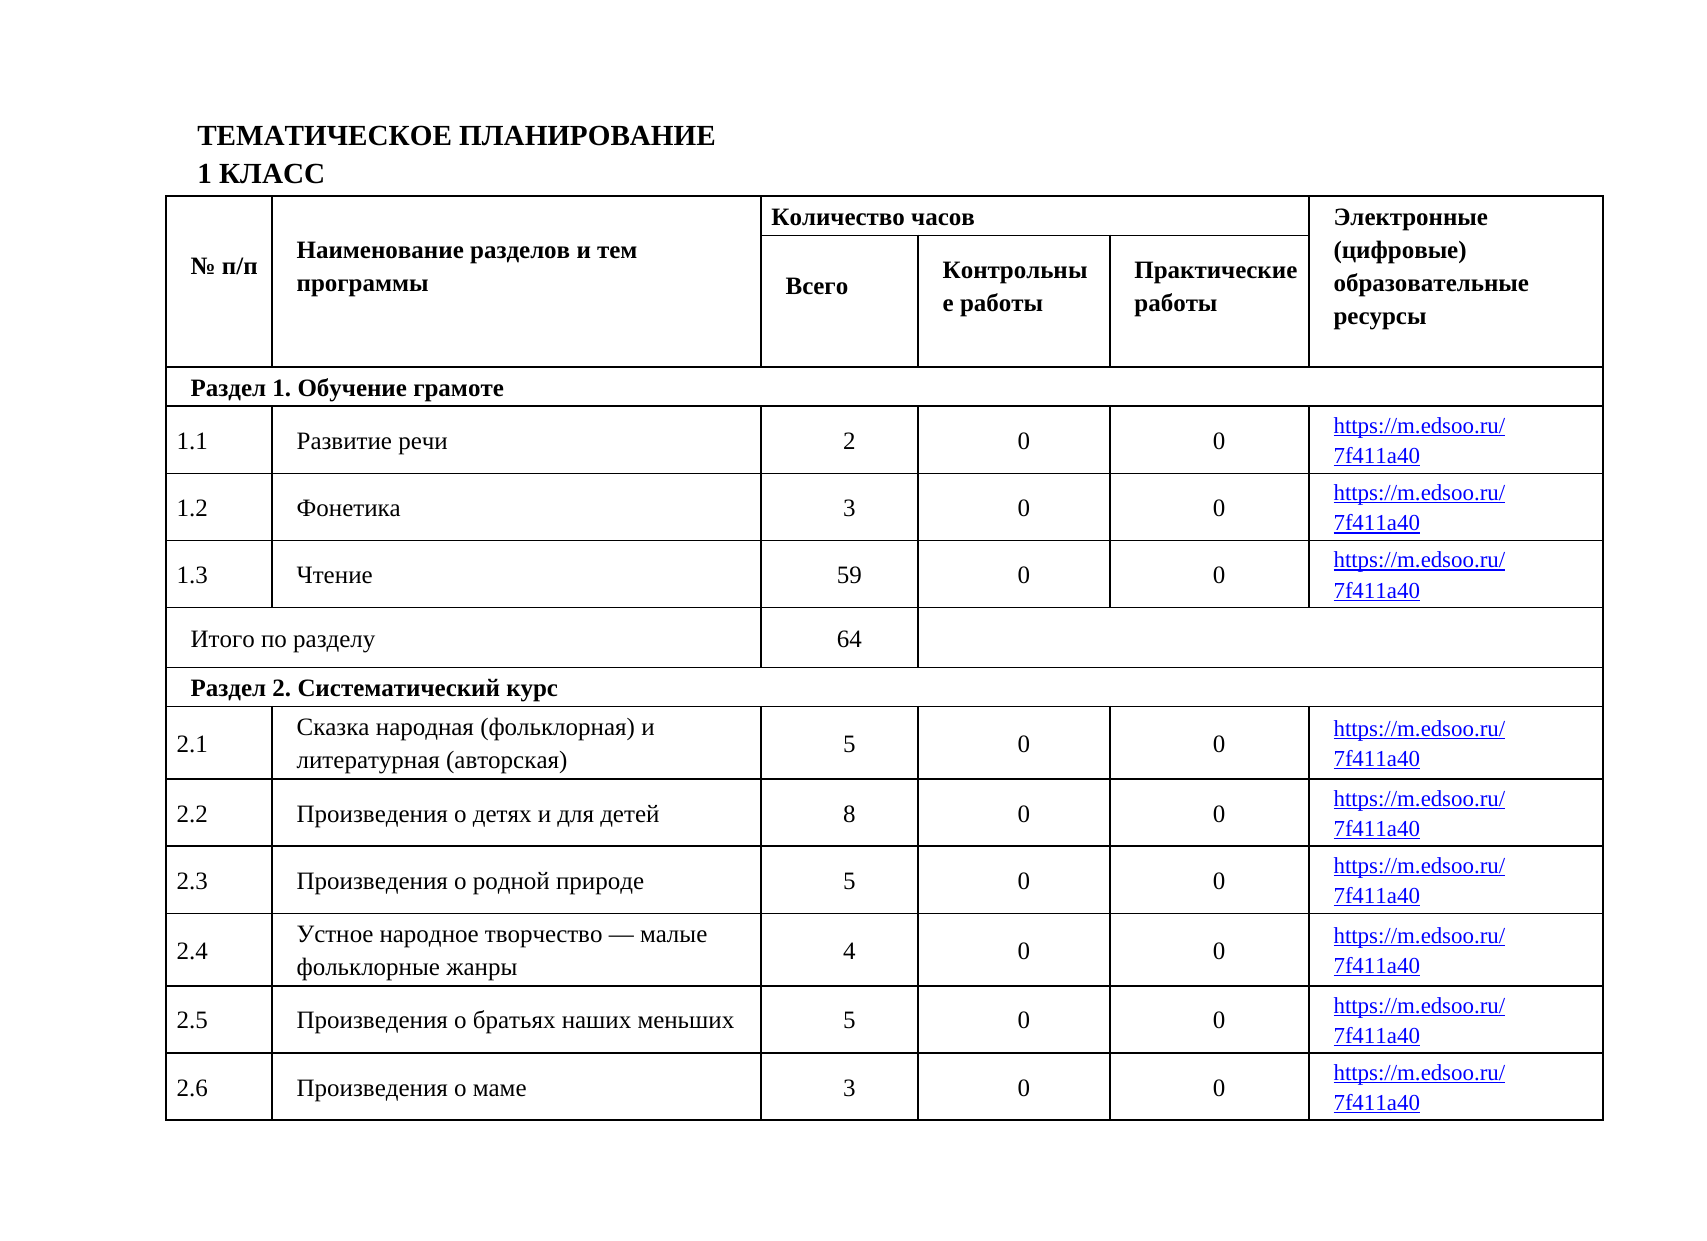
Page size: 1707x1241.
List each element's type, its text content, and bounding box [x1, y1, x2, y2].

table_cell https://m.edsoo.ru/7f411a40 [1310, 474, 1602, 540]
table_cell 0 [919, 541, 1109, 607]
table_cell 1.1 [167, 407, 271, 472]
table_cell 0 [1111, 914, 1308, 985]
table_cell Сказка народная (фольклорная) и литературная (авторская) [273, 707, 760, 778]
table_cell 0 [1111, 407, 1308, 472]
table_header Наименование разделов и тем программы [273, 197, 760, 366]
table_cell Произведения о маме [273, 1054, 760, 1119]
table_cell 4 [762, 914, 917, 985]
table_cell 0 [1111, 1054, 1308, 1119]
table_cell 2.1 [167, 707, 271, 778]
table_cell https://m.edsoo.ru/7f411a40 [1310, 780, 1602, 845]
table_cell 3 [762, 1054, 917, 1119]
table_cell https://m.edsoo.ru/7f411a40 [1310, 987, 1602, 1052]
table_cell Итого по разделу [167, 608, 760, 666]
table_cell 2.2 [167, 780, 271, 845]
table_cell 0 [1111, 474, 1308, 540]
table_cell 0 [919, 474, 1109, 540]
table_header Электронные (цифровые) образовательные ресурсы [1310, 197, 1602, 366]
table_cell 2.6 [167, 1054, 271, 1119]
table_cell 0 [919, 847, 1109, 912]
table_cell https://m.edsoo.ru/7f411a40 [1310, 914, 1602, 985]
table_header № п/п [167, 197, 271, 366]
table_cell Устное народное творчество — малые фольклорные жанры [273, 914, 760, 985]
table_cell 2 [762, 407, 917, 472]
table_cell 8 [762, 780, 917, 845]
table_cell Произведения о детях и для детей [273, 780, 760, 845]
text 1 КЛАСС [190, 157, 1618, 190]
table_cell Произведения о братьях наших меньших [273, 987, 760, 1052]
table_cell Чтение [273, 541, 760, 607]
table_cell 59 [762, 541, 917, 607]
table_cell 0 [919, 707, 1109, 778]
table_cell Раздел 1. Обучение грамоте [167, 368, 1602, 405]
table_cell 0 [919, 407, 1109, 472]
table_cell 0 [1111, 707, 1308, 778]
table_cell 0 [1111, 987, 1308, 1052]
table_cell 2.3 [167, 847, 271, 912]
table_cell 3 [762, 474, 917, 540]
table_cell [919, 608, 1602, 666]
table_cell 0 [919, 1054, 1109, 1119]
table_cell Всего [762, 236, 917, 366]
table_cell Фонетика [273, 474, 760, 540]
table_cell Контрольные работы [919, 236, 1109, 366]
table_cell 5 [762, 987, 917, 1052]
table_cell Развитие речи [273, 407, 760, 472]
table_cell 1.3 [167, 541, 271, 607]
table_cell 5 [762, 707, 917, 778]
table_header Количество часов [762, 197, 1308, 234]
table_cell 0 [919, 780, 1109, 845]
table_cell https://m.edsoo.ru/7f411a40 [1310, 707, 1602, 778]
table_cell 0 [919, 987, 1109, 1052]
table_cell Практические работы [1111, 236, 1308, 366]
table_cell Произведения о родной природе [273, 847, 760, 912]
table_cell 0 [1111, 780, 1308, 845]
table_cell 2.4 [167, 914, 271, 985]
table_cell 1.2 [167, 474, 271, 540]
table_cell https://m.edsoo.ru/7f411a40 [1310, 847, 1602, 912]
table_cell 64 [762, 608, 917, 666]
table_cell 0 [1111, 847, 1308, 912]
table_cell https://m.edsoo.ru/7f411a40 [1310, 407, 1602, 472]
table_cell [1310, 1054, 1602, 1119]
text ТЕМАТИЧЕСКОЕ ПЛАНИРОВАНИЕ [190, 118, 1618, 152]
table_cell 5 [762, 847, 917, 912]
table_cell Раздел 2. Систематический курс [167, 668, 1602, 706]
table_cell https://m.edsoo.ru/7f411a40 [1310, 541, 1602, 607]
table_cell 0 [1111, 541, 1308, 607]
table_cell 2.5 [167, 987, 271, 1052]
table_cell 0 [919, 914, 1109, 985]
